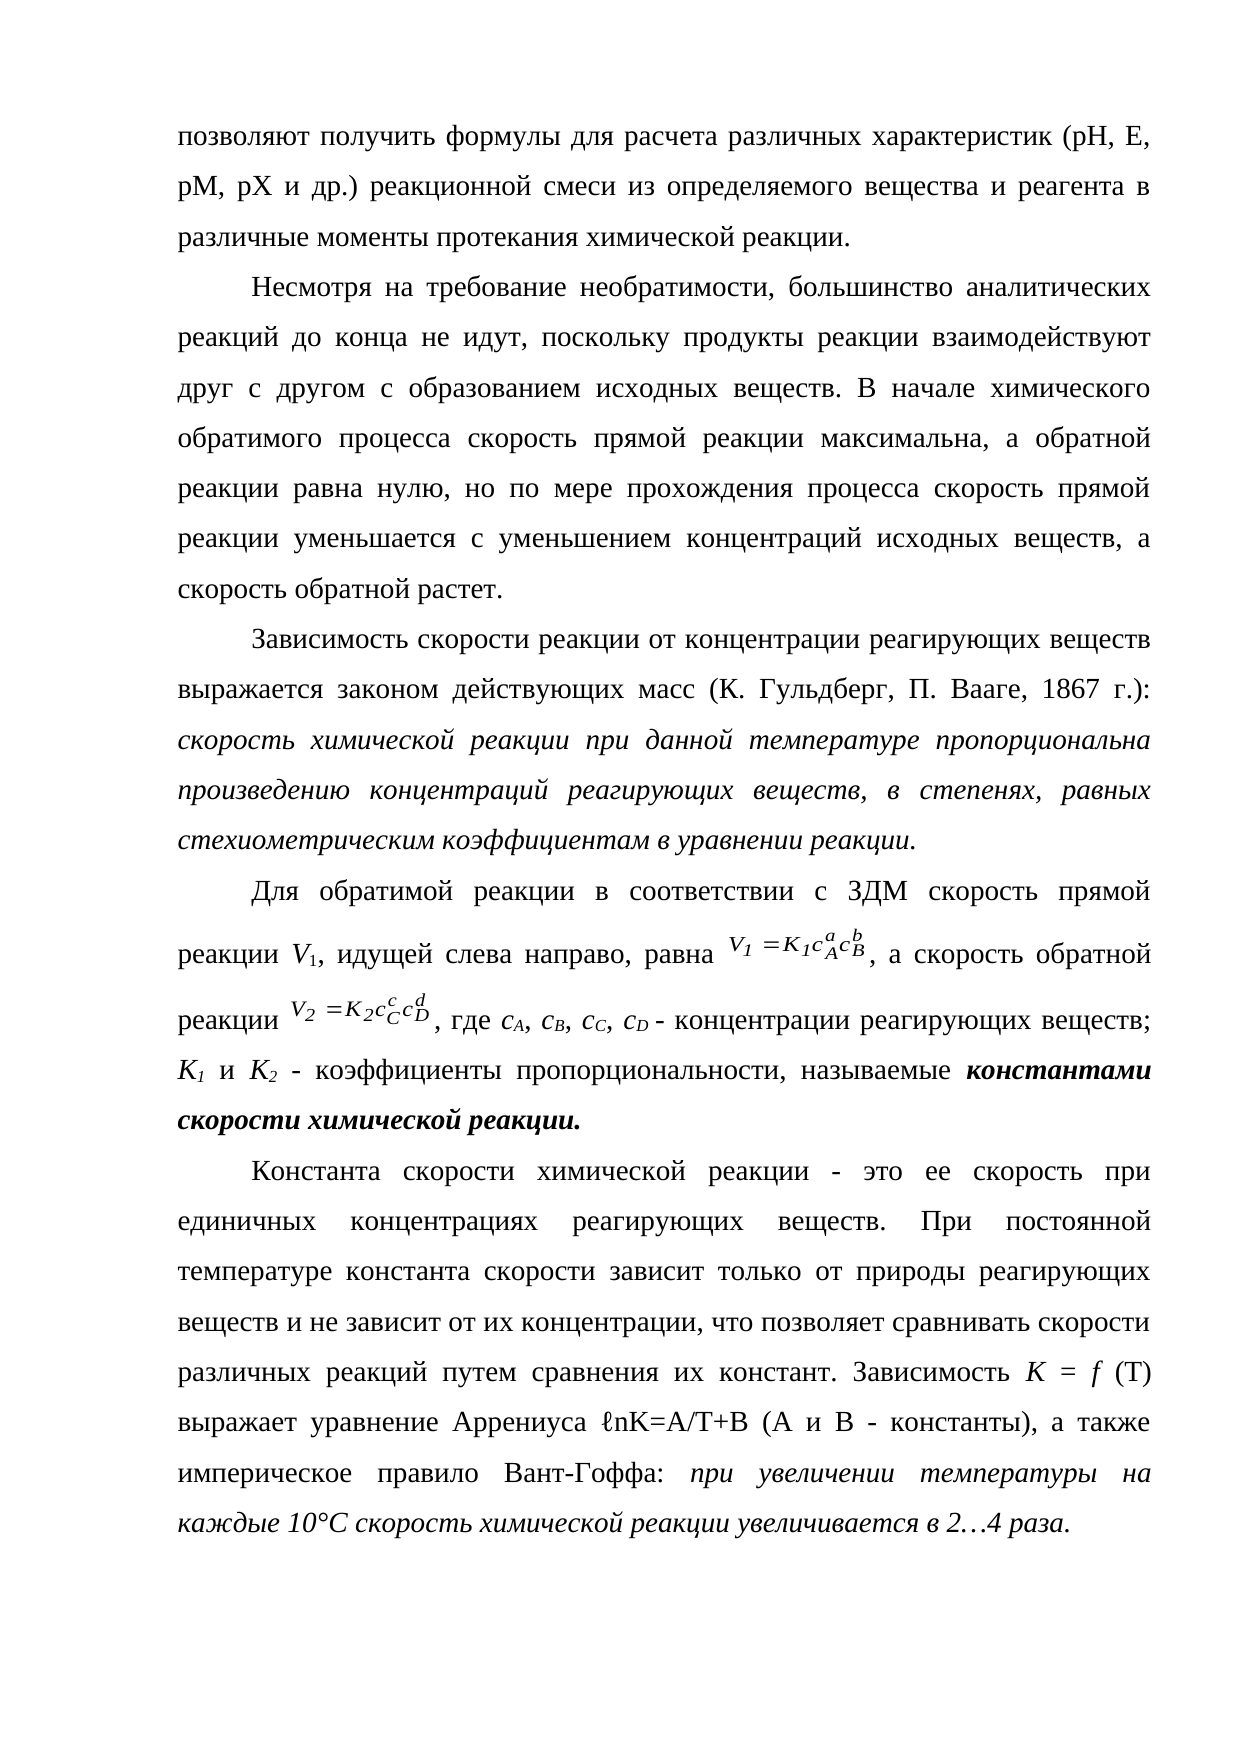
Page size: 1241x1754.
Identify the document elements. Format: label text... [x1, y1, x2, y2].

text Зависимость скорости реакции от концентрации реагирующих веществ выражается законом действующих масс (К. Гульдберг, П. Вааге, .): скорость химической реакции при данной температуре пропорциональна произведению концентраций реагирующих веществ, в степенях, равных стехиометрическим коэффициентам в уравнении реакции. [177, 621, 1152, 856]
text Константа скорости химической реакции - это ее скорость при единичных концентрациях реагирующих веществ. При постоянной температуре константа скорости зависит только от природы реагирующих веществ и не зависит от их концентрации, что позволяет сравнивать скорости различных реакций путем сравнения их констант. Зависимость К = f (Т) выражает уравнение Аррениуса ℓnK=A/T+B (A и В - константы), а также империческое правило Вант-Гоффа: при увеличении температуры на каждые 10°С скорость химической реакции увеличивается в 2…4 раза. [177, 1153, 1152, 1538]
text Для обратимой реакции в соответствии с ЗДМ скорость прямой реакции V1, идущей слева направо, равна , а скорость обратной реакции , где сА, сB, cC, cD - концентрации реагирующих веществ; К1 и К2 - коэффициенты пропорциональности, называемые константами скорости химической реакции. [177, 873, 1152, 1136]
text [177, 118, 1152, 252]
text Несмотря на требование необратимости, большинство аналитических реакций до конца не идут, поскольку продукты реакции взаимодействуют друг с другом с образованием исходных веществ. В начале химического обратимого процесса скорость прямой реакции максимальна, а обратной реакции равна нулю, но по мере прохождения процесса скорость прямой реакции уменьшается с уменьшением концентраций исходных веществ, а скорость обратной растет. [177, 269, 1152, 604]
